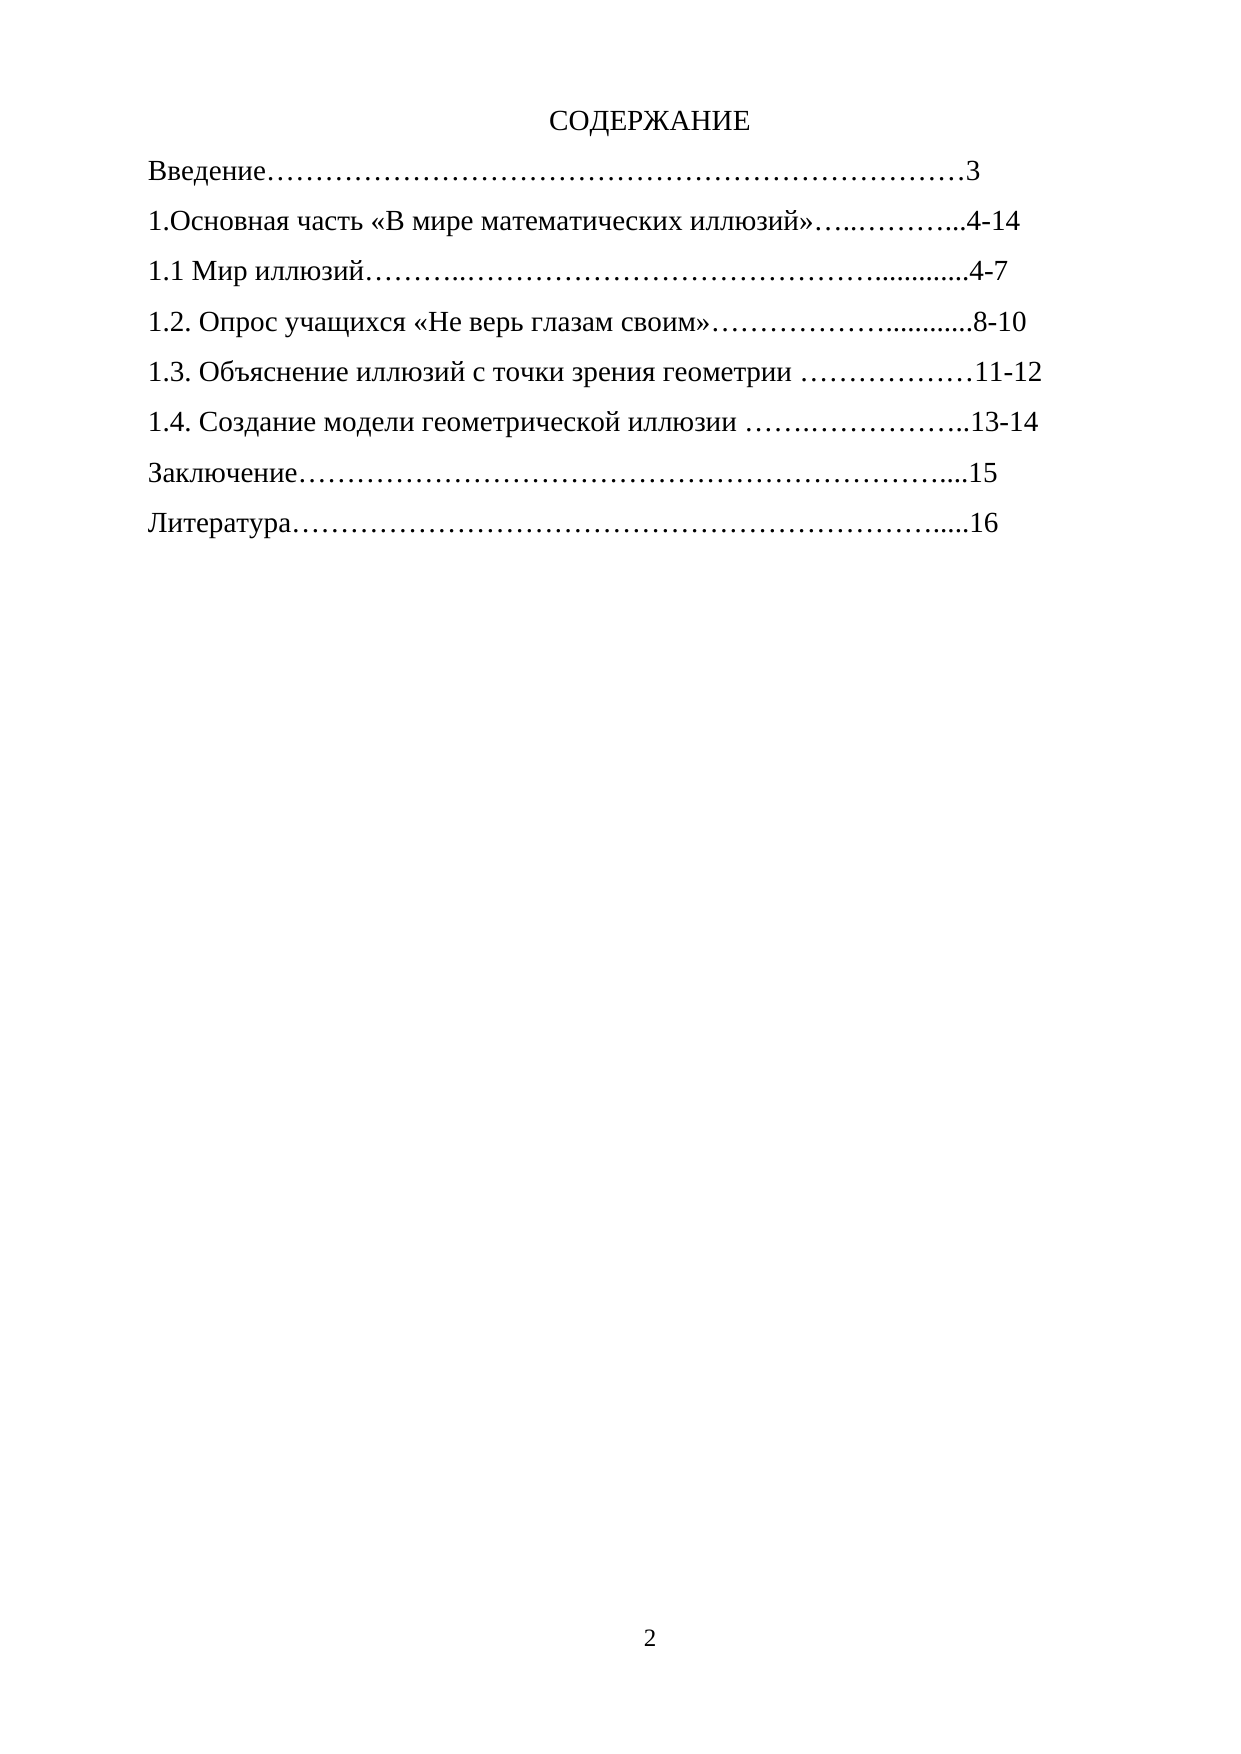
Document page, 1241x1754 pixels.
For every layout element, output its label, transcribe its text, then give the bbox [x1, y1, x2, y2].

text Заключение…………………………………………………………....15 [148, 455, 1152, 488]
text 1.Основная часть «В мире математических иллюзий»…..………...4-14 [148, 203, 1152, 237]
text СОДЕРЖАНИЕ [148, 103, 1152, 136]
text 1.2. Опрос учащихся «Не верь глазам своим»………………............8-10 [148, 304, 1152, 337]
text 1.3. Объяснение иллюзий с точки зрения геометрии ………………11-12 [148, 354, 1152, 388]
text Литература………………………………………………………….....16 [148, 505, 1152, 539]
text Введение………………………………………………………………3 [148, 153, 1152, 186]
text 1.1 Мир иллюзий………..…………………………………….............4-7 [148, 253, 1152, 287]
text 1.4. Создание модели геометрической иллюзии …….……………..13-14 [148, 404, 1152, 438]
